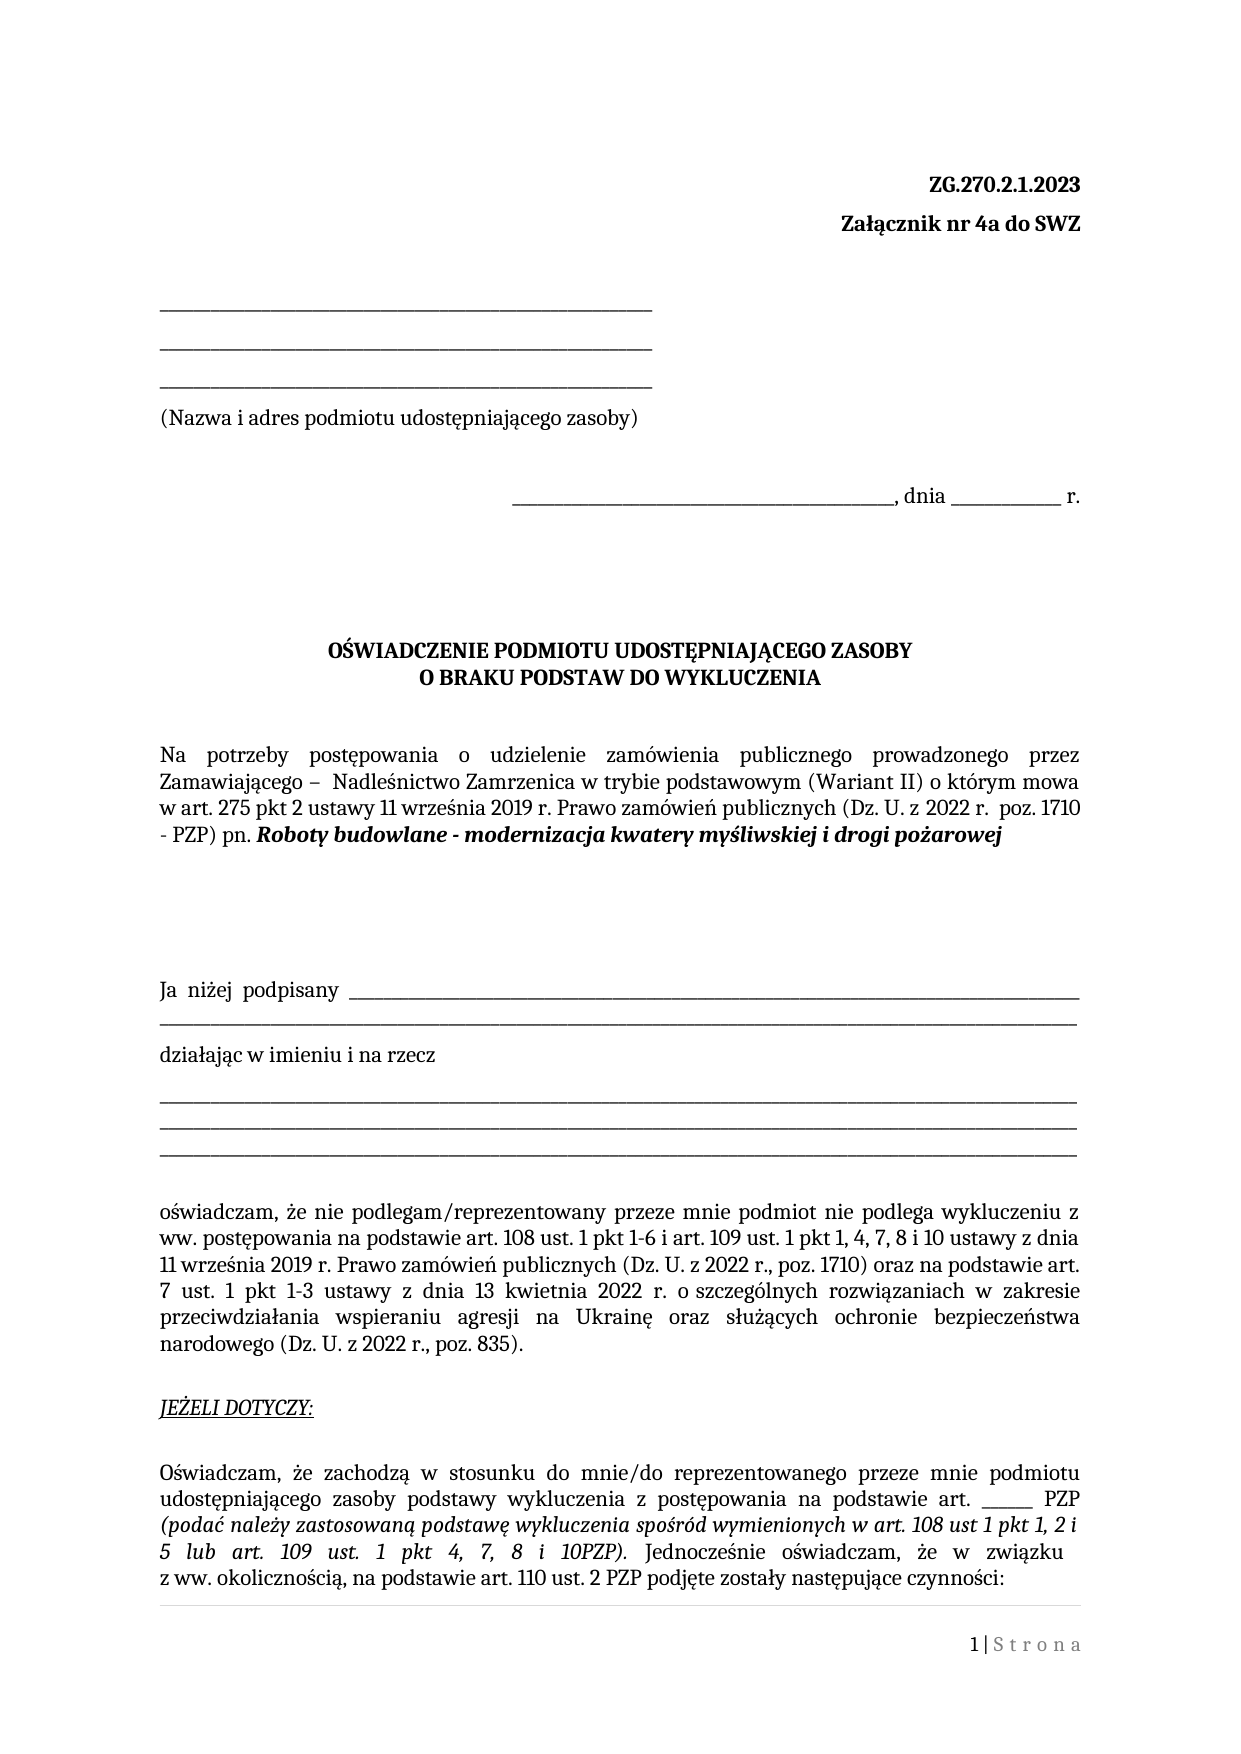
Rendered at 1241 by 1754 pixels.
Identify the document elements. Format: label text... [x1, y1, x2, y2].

text JEŻELI DOTYCZY: [159, 1394, 1081, 1421]
text __________________________________________________________ [159, 288, 1081, 315]
text Ja niżej podpisany ______________________________________________________________________________________ ____________________________________________________________________________________________________________ [159, 977, 1081, 1029]
text Załącznik nr 4a do SWZ [159, 211, 1081, 237]
text działając w imieniu i na rzecz [159, 1042, 1081, 1068]
text ____________________________________________________________________________________________________________________________________________________________________________________________________________________________________________________________________________________________________________________________________ [159, 1081, 1081, 1160]
text Na potrzeby postępowania o udzielenie zamówienia publicznego prowadzonego przez Zamawiającego – Nadleśnictwo Zamrzenica w trybie podstawowym (Wariant II) o którym mowa w art. 275 pkt 2 ustawy 11 września 2019 r. Prawo zamówień publicznych (Dz. U. z 2022 r. poz. 1710 - PZP) pn. Roboty budowlane - modernizacja kwatery myśliwskiej i drogi pożarowej [159, 742, 1081, 848]
text Oświadczam, że zachodzą w stosunku do mnie/do reprezentowanego przeze mnie podmiotu udostępniającego zasoby podstawy wykluczenia z postępowania na podstawie art. ______ PZP (podać należy zastosowaną podstawę wykluczenia spośród wymienionych w art. 108 ust 1 pkt 1, 2 i 5 lub art. 109 ust. 1 pkt 4, 7, 8 i 10PZP). Jednocześnie oświadczam, że w związku z ww. okolicznością, na podstawie art. 110 ust. 2 PZP podjęte zostały następujące czynności: [159, 1459, 1081, 1591]
text __________________________________________________________ [159, 366, 1081, 393]
text __________________________________________________________ [159, 327, 1081, 354]
text _____________________________________________, dnia _____________ r. [159, 483, 1081, 509]
text (Nazwa i adres podmiotu udostępniającego zasoby) [159, 405, 1081, 431]
text ZG.270.2.1.2023 [159, 172, 1081, 198]
text oświadczam, że nie podlegam/reprezentowany przeze mnie podmiot nie podlega wykluczeniu z ww. postępowania na podstawie art. 108 ust. 1 pkt 1-6 i art. 109 ust. 1 pkt 1, 4, 7, 8 i 10 ustawy z dnia 11 września 2019 r. Prawo zamówień publicznych (Dz. U. z 2022 r., poz. 1710) oraz na podstawie art. 7 ust. 1 pkt 1-3 ustawy z dnia 13 kwietnia 2022 r. o szczególnych rozwiązaniach w zakresie przeciwdziałania wspieraniu agresji na Ukrainę oraz służących ochronie bezpieczeństwa narodowego (Dz. U. z 2022 r., poz. 835). [159, 1199, 1081, 1357]
text OŚWIADCZENIE PODMIOTU UDOSTĘPNIAJĄCEGO ZASOBY O BRAKU PODSTAW DO WYKLUCZENIA [159, 638, 1081, 691]
